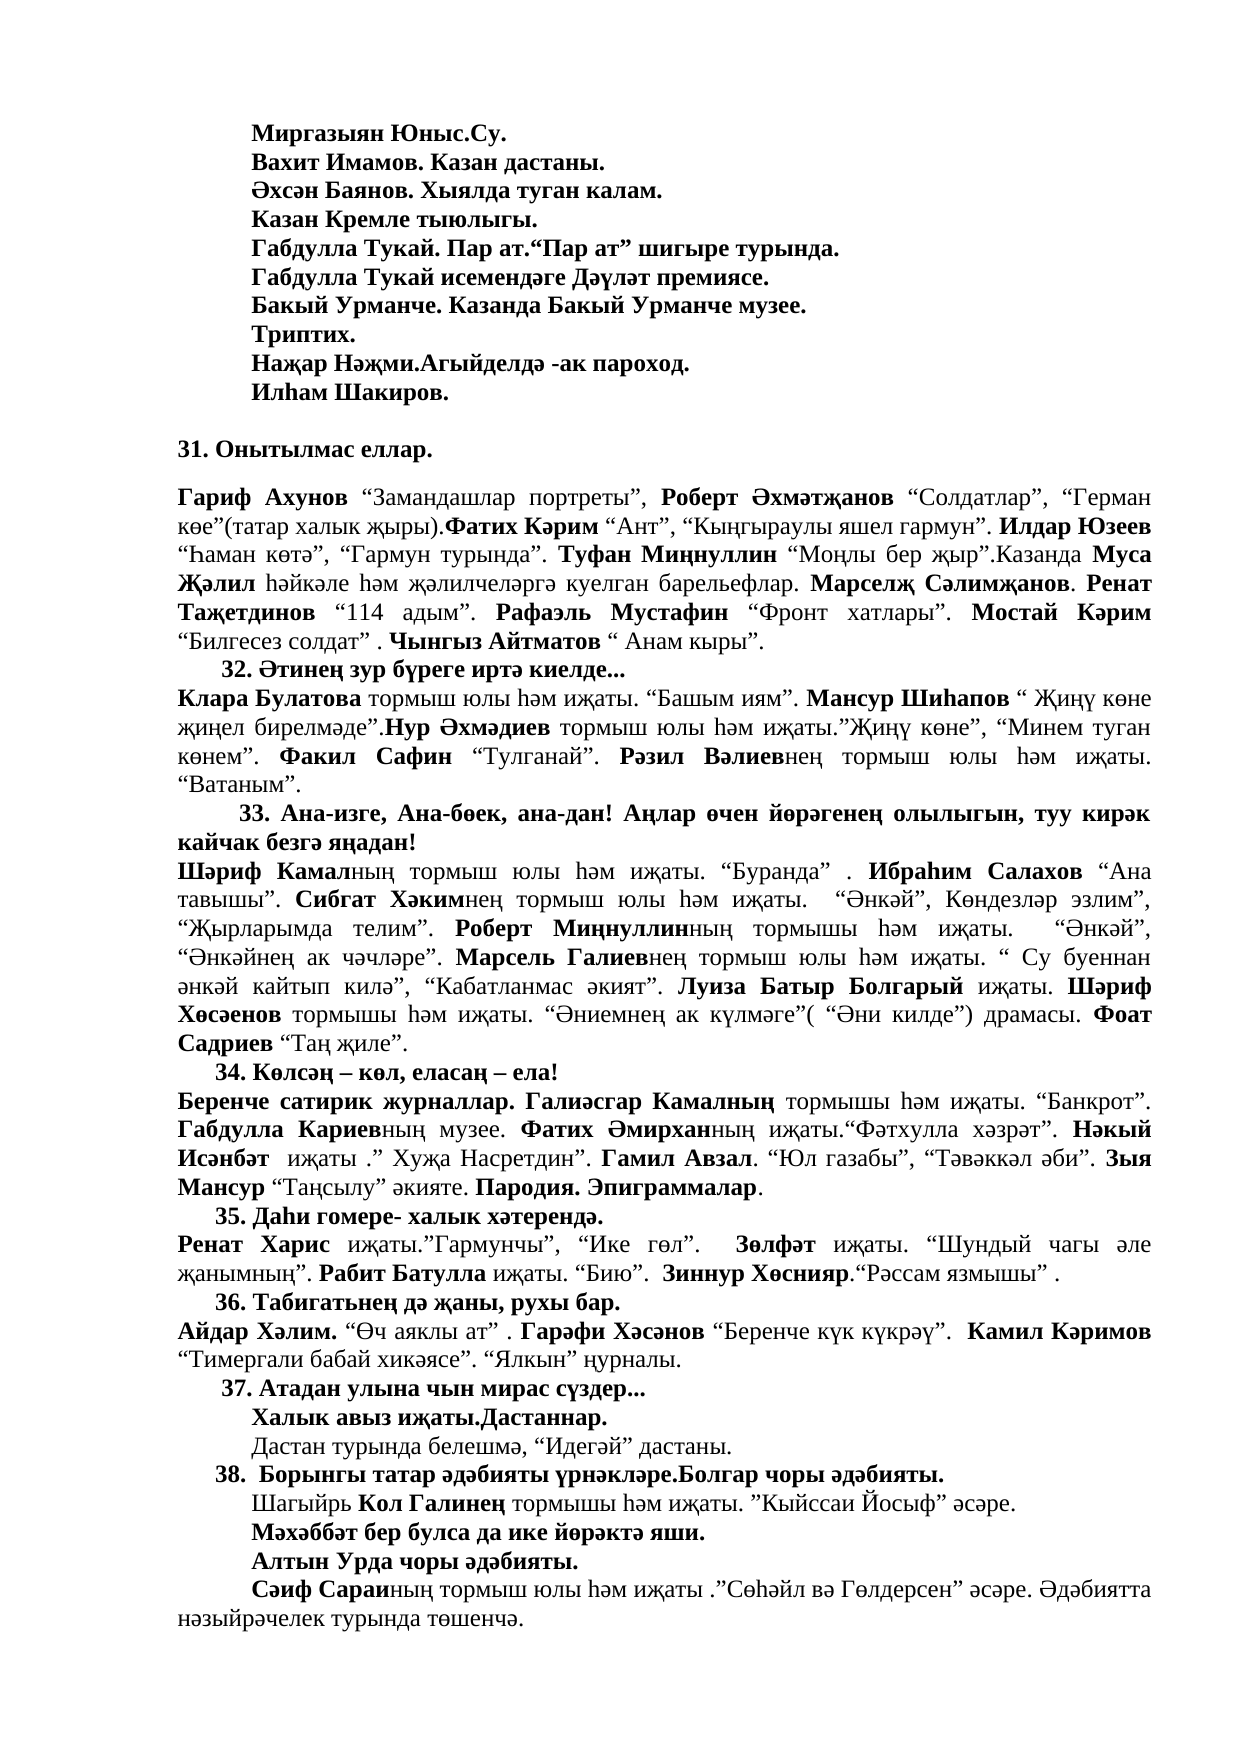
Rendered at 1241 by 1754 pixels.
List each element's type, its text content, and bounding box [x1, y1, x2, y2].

text 37. Атадан улына чын мирас сүздер... [177, 1373, 1152, 1402]
text Наҗар Нәҗми.Агыйделдә -ак пароход. [177, 348, 1152, 377]
text Шагыйрь Кол Галинең тормышы һәм иҗаты. ”Кыйссаи Йосыф” әсәре. [177, 1488, 1152, 1517]
text 31. Онытылмас еллар. [177, 434, 1152, 463]
text Миргазыян Юныс.Су. [177, 118, 1152, 147]
text 34. Көлсәң – көл, еласаң – ела! [177, 1057, 1152, 1086]
text Габдулла Тукай. Пар ат.“Пар ат” шигыре турында. [177, 233, 1152, 262]
text Ренат Харис иҗаты.”Гармунчы”, “Ике гөл”. Зөлфәт иҗаты. “Шундый чагы әле җанымның”. Рабит Батулла иҗаты. “Бию”. Зиннур Хөснияр.“Рәссам язмышы” . [177, 1229, 1152, 1287]
text Гариф Ахунов “Замандашлар портреты”, Роберт Әхмәтҗанов “Солдатлар”, “Герман көе”(татар халык җыры).Фатих Кәрим “Ант”, “Кыңгыраулы яшел гармун”. Илдар Юзеев “Һаман көтә”, “Гармун турында”. Туфан Миңнуллин “Моңлы бер җыр”.Казанда Муса Җәлил һәйкәле һәм җәлилчеләргә куелган барельефлар. Марселҗ Сәлимҗанов. Ренат Таҗетдинов “114 адым”. Рафаэль Мустафин “Фронт хатлары”. Мостай Кәрим “Билгесез солдат” . Чынгыз Айтматов “ Анам кыры”. [177, 482, 1152, 654]
text Алтын Урда чоры әдәбияты. [177, 1546, 1152, 1574]
text Сәиф Сараиның тормыш юлы һәм иҗаты .”Сөһәйл вә Гөлдерсен” әсәре. Әдәбиятта нәзыйрәчелек турында төшенчә. [177, 1574, 1152, 1632]
text 35. Даһи гомере- халык хәтерендә. [177, 1201, 1152, 1229]
text Айдар Хәлим. “Өч аяклы ат” . Гарәфи Хәсәнов “Беренче күк күкрәү”. Камил Кәримов “Тимергали бабай хикәясе”. “Ялкын” ңурналы. [177, 1316, 1152, 1373]
text Бакый Урманче. Казанда Бакый Урманче музее. [177, 291, 1152, 319]
text 36. Табигатьнең дә җаны, рухы бар. [177, 1287, 1152, 1316]
text Дастан турында белешмә, “Идегәй” дастаны. [177, 1431, 1152, 1459]
text Триптих. [177, 319, 1152, 348]
text Әхсән Баянов. Хыялда туган калам. [177, 176, 1152, 204]
text 38. Борынгы татар әдәбияты үрнәкләре.Болгар чоры әдәбияты. [177, 1459, 1152, 1488]
text 33. Ана-изге, Ана-бөек, ана-дан! Аңлар өчен йөрәгенең олылыгын, туу кирәк кайчак безгә яңадан! [177, 798, 1152, 856]
text Халык авыз иҗаты.Дастаннар. [177, 1402, 1152, 1431]
text Габдулла Тукай исемендәге Дәүләт премиясе. [177, 262, 1152, 291]
text Шәриф Камалның тормыш юлы һәм иҗаты. “Буранда” . Ибраһим Салахов “Ана тавышы”. Сибгат Хәкимнең тормыш юлы һәм иҗаты. “Әнкәй”, Көндезләр эзлим”, “Җырларымда телим”. Роберт Миңнуллинның тормышы һәм иҗаты. “Әнкәй”, “Әнкәйнең ак чәчләре”. Марсель Галиевнең тормыш юлы һәм иҗаты. “ Су буеннан әнкәй кайтып килә”, “Кабатланмас әкият”. Луиза Батыр Болгарый иҗаты. Шәриф Хөсәенов тормышы һәм иҗаты. “Әниемнең ак күлмәге”( “Әни килде”) драмасы. Фоат Садриев “Таң җиле”. [177, 856, 1152, 1057]
text 32. Әтинең зур бүреге иртә киелде... [177, 654, 1152, 683]
text Илһам Шакиров. [177, 377, 1152, 406]
text Вахит Имамов. Казан дастаны. [177, 147, 1152, 176]
text Мәхәббәт бер булса да ике йөрәктә яши. [177, 1517, 1152, 1546]
text Казан Кремле тыюлыгы. [177, 204, 1152, 233]
text Беренче сатирик журналлар. Галиәсгар Камалның тормышы һәм иҗаты. “Банкрот”. Габдулла Кариевның музее. Фатих Әмирханның иҗаты.“Фәтхулла хәзрәт”. Нәкый Исәнбәт иҗаты .” Хуҗа Насретдин”. Гамил Авзал. “Юл газабы”, “Тәвәккәл әби”. Зыя Мансур “Таңсылу” әкияте. Пародия. Эпиграммалар. [177, 1086, 1152, 1201]
text Клара Булатова тормыш юлы һәм иҗаты. “Башым иям”. Мансур Шиһапов “ Җиңү көне җиңел бирелмәде”.Нур Әхмәдиев тормыш юлы һәм иҗаты.”Җиңү көне”, “Минем туган көнем”. Факил Сафин “Тулганай”. Рәзил Вәлиевнең тормыш юлы һәм иҗаты. “Ватаным”. [177, 683, 1152, 798]
